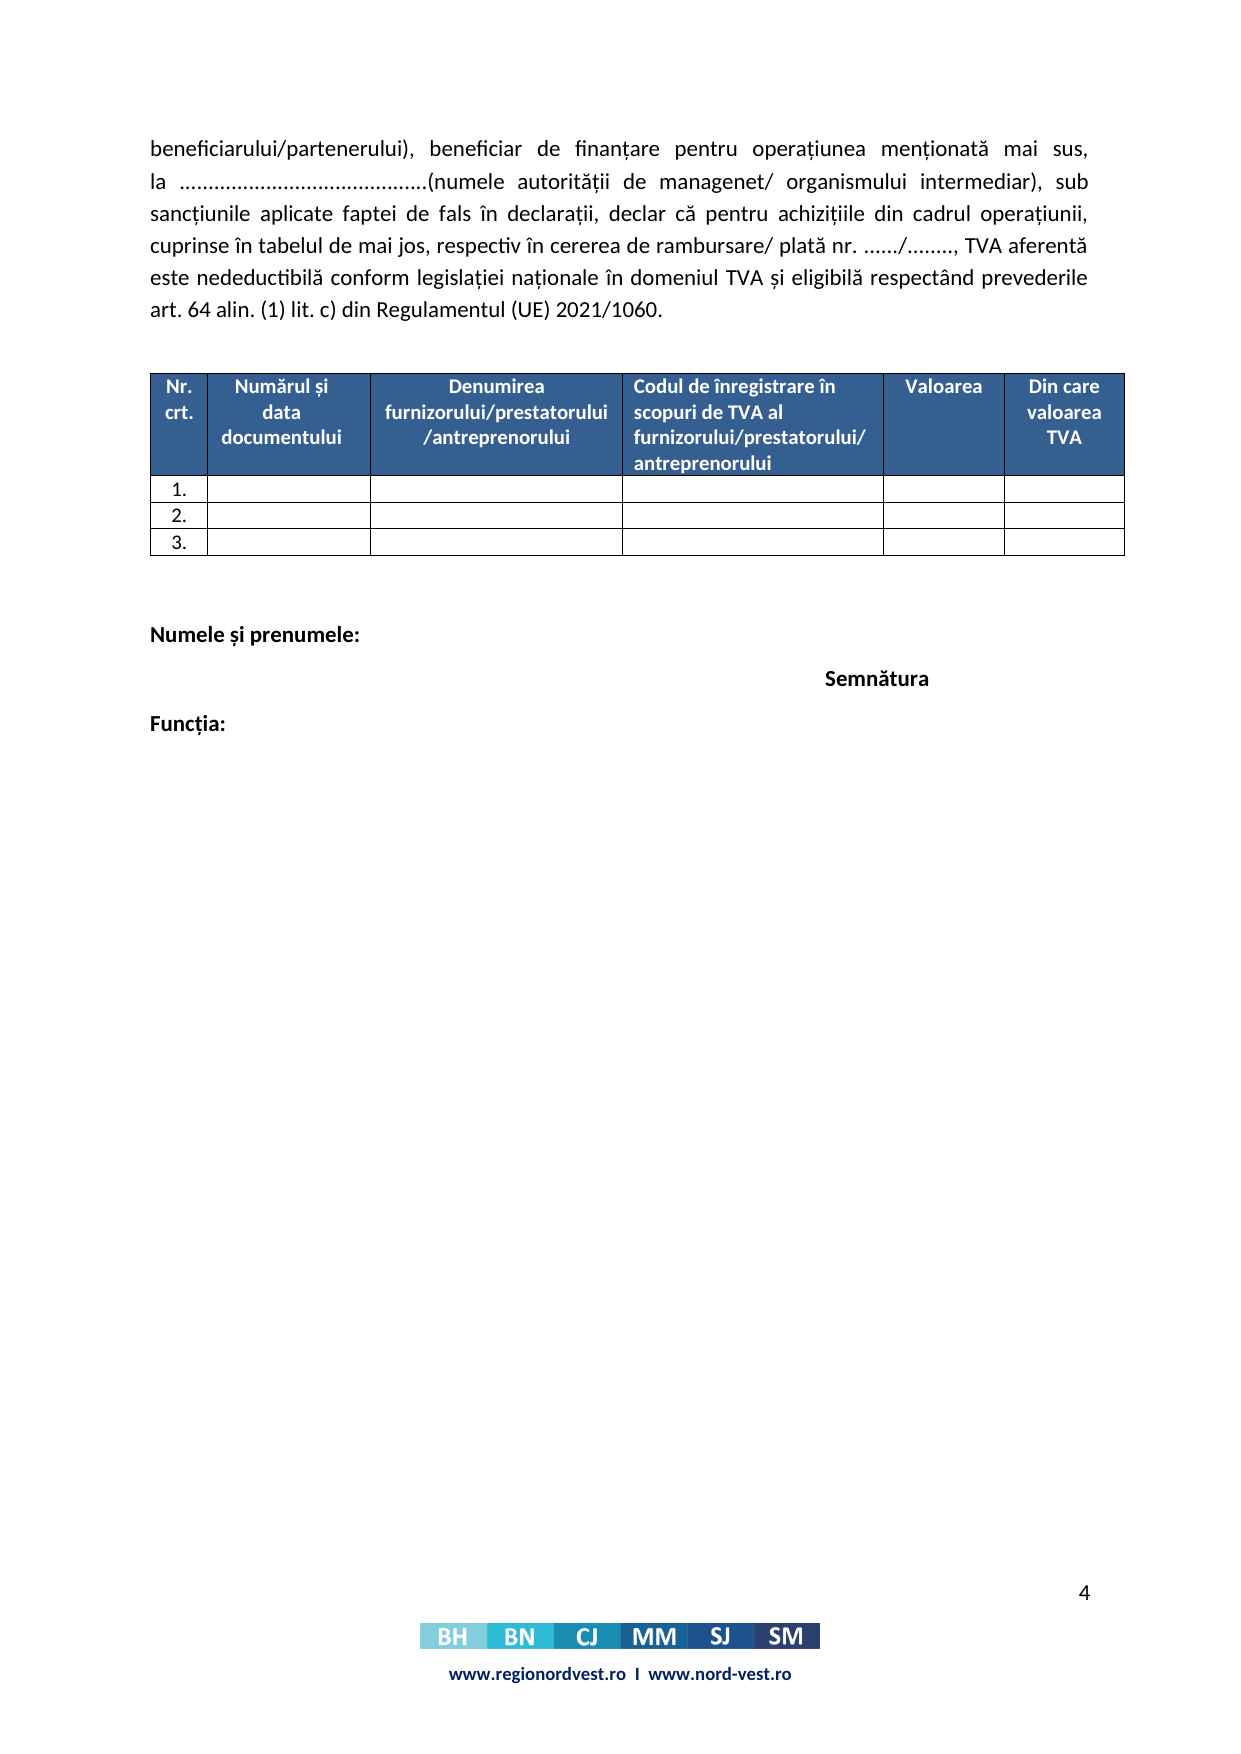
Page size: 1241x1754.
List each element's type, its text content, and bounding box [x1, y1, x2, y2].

text Semnătura [150, 664, 1090, 693]
table_cell [623, 529, 883, 554]
table_cell [371, 476, 622, 502]
table_cell [371, 529, 622, 554]
table_cell [884, 476, 1004, 502]
table_cell 3. [151, 529, 207, 554]
table_cell [623, 476, 883, 502]
table_header Din care valoarea TVA [1005, 374, 1124, 475]
text Funcția: [150, 709, 1090, 737]
table_cell [884, 529, 1004, 554]
text Numele și prenumele: [150, 620, 1090, 648]
table_cell [208, 476, 370, 502]
picture [420, 1623, 820, 1649]
table_cell [208, 529, 370, 554]
table_cell [1005, 476, 1124, 502]
table_cell 1. [151, 476, 207, 502]
table_cell [884, 503, 1004, 528]
table_cell [623, 503, 883, 528]
table_cell 2. [151, 503, 207, 528]
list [150, 134, 1090, 323]
table_header Nr. crt. [151, 374, 207, 475]
table_cell [208, 503, 370, 528]
table_header Valoarea [884, 374, 1004, 475]
table_header Numărul și data documentului [208, 374, 370, 475]
table_cell [1005, 529, 1124, 554]
table_cell [1005, 503, 1124, 528]
table_header Codul de înregistrare în scopuri de TVA al furnizorului/prestatorului/antreprenorului [623, 374, 883, 475]
table_cell [371, 503, 622, 528]
table_header Denumirea furnizorului/prestatorului/antreprenorului [371, 374, 622, 475]
